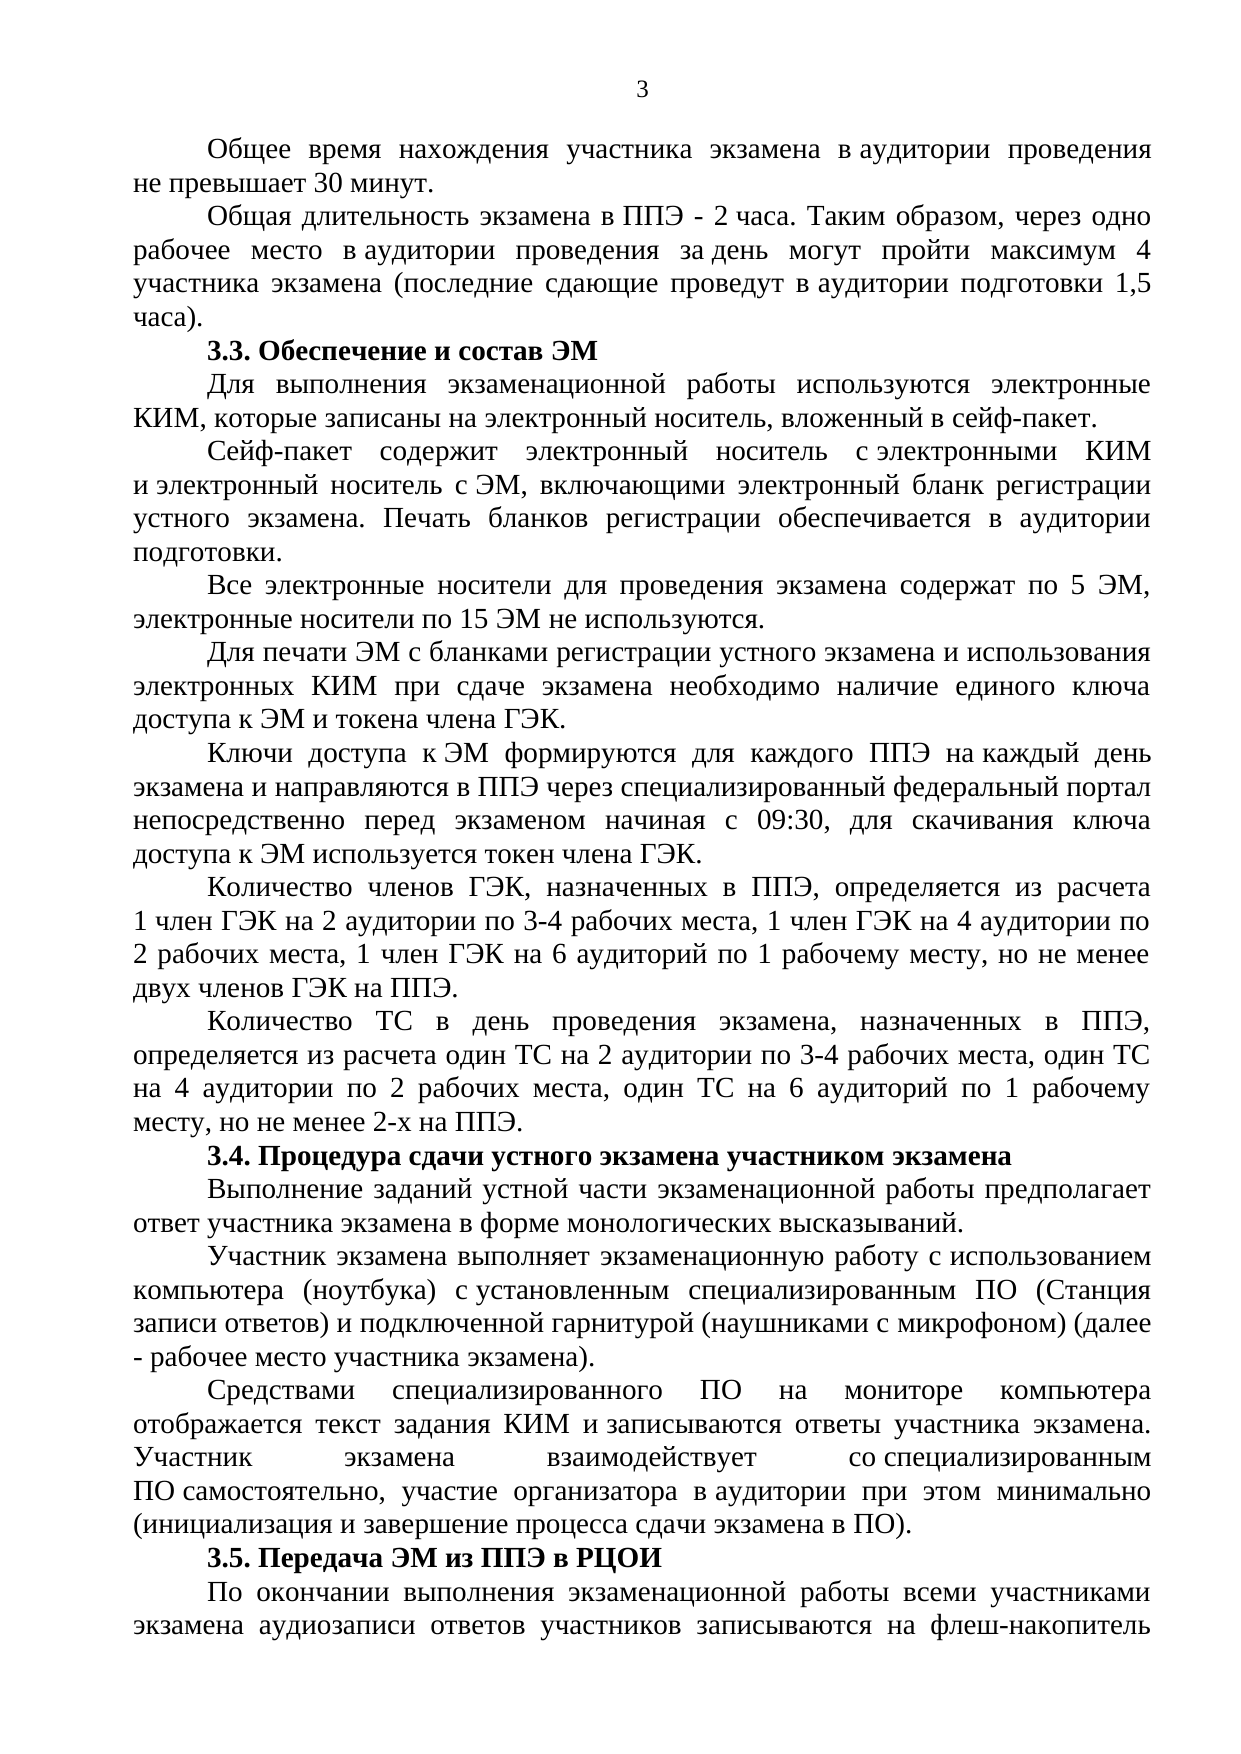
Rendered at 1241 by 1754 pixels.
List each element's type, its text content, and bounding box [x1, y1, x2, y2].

text Выполнение заданий устной части экзаменационной работы предполагает ответ участника экзамена в форме монологических высказываний. [133, 1171, 1152, 1238]
text Количество ТС в день проведения экзамена, назначенных в ППЭ, определяется из расчета один ТС на 2 аудитории по 3-4 рабочих места, один ТС на 4 аудитории по 2 рабочих места, один ТС на 6 аудиторий по 1 рабочему месту, но не менее 2-х на ППЭ. [133, 1003, 1152, 1138]
text Для печати ЭМ с бланками регистрации устного экзамена и использования электронных КИМ при сдаче экзамена необходимо наличие единого ключа доступа к ЭМ и токена члена ГЭК. [133, 634, 1152, 735]
text Средствами специализированного ПО на мониторе компьютера отображается текст задания КИМ и записываются ответы участника экзамена. Участник экзамена взаимодействует со специализированным ПО самостоятельно, участие организатора в аудитории при этом минимально (инициализация и завершение процесса сдачи экзамена в ПО). [133, 1372, 1152, 1540]
text Общая длительность экзамена в ППЭ - 2 часа. Таким образом, через одно рабочее место в аудитории проведения за день могут пройти максимум 4 участника экзамена (последние сдающие проведут в аудитории подготовки 1,5 часа). [133, 198, 1152, 333]
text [133, 1574, 1152, 1641]
text Общее время нахождения участника экзамена в аудитории проведения не превышает 30 минут. [133, 131, 1152, 198]
text Все электронные носители для проведения экзамена содержат по 5 ЭМ, электронные носители по 15 ЭМ не используются. [133, 567, 1152, 634]
text Участник экзамена выполняет экзаменационную работу с использованием компьютера (ноутбука) с установленным специализированным ПО (Станция записи ответов) и подключенной гарнитурой (наушниками с микрофоном) (далее - рабочее место участника экзамена). [133, 1238, 1152, 1372]
text Сейф-пакет содержит электронный носитель с электронными КИМ и электронный носитель с ЭМ, включающими электронный бланк регистрации устного экзамена. Печать бланков регистрации обеспечивается в аудитории подготовки. [133, 433, 1152, 567]
text 3.4. Процедура сдачи устного экзамена участником экзамена [133, 1138, 1152, 1171]
text 3.5. Передача ЭМ из ППЭ в РЦОИ [133, 1540, 1152, 1574]
text Ключи доступа к ЭМ формируются для каждого ППЭ на каждый день экзамена и направляются в ППЭ через специализированный федеральный портал непосредственно перед экзаменом начиная с 09:30, для скачивания ключа доступа к ЭМ используется токен члена ГЭК. [133, 735, 1152, 869]
text 3.3. Обеспечение и состав ЭМ [133, 333, 1152, 366]
text Количество членов ГЭК, назначенных в ППЭ, определяется из расчета 1 член ГЭК на 2 аудитории по 3-4 рабочих места, 1 член ГЭК на 4 аудитории по 2 рабочих места, 1 член ГЭК на 6 аудиторий по 1 рабочему месту, но не менее двух членов ГЭК на ППЭ. [133, 869, 1152, 1003]
text Для выполнения экзаменационной работы используются электронные КИМ, которые записаны на электронный носитель, вложенный в сейф-пакет. [133, 366, 1152, 433]
